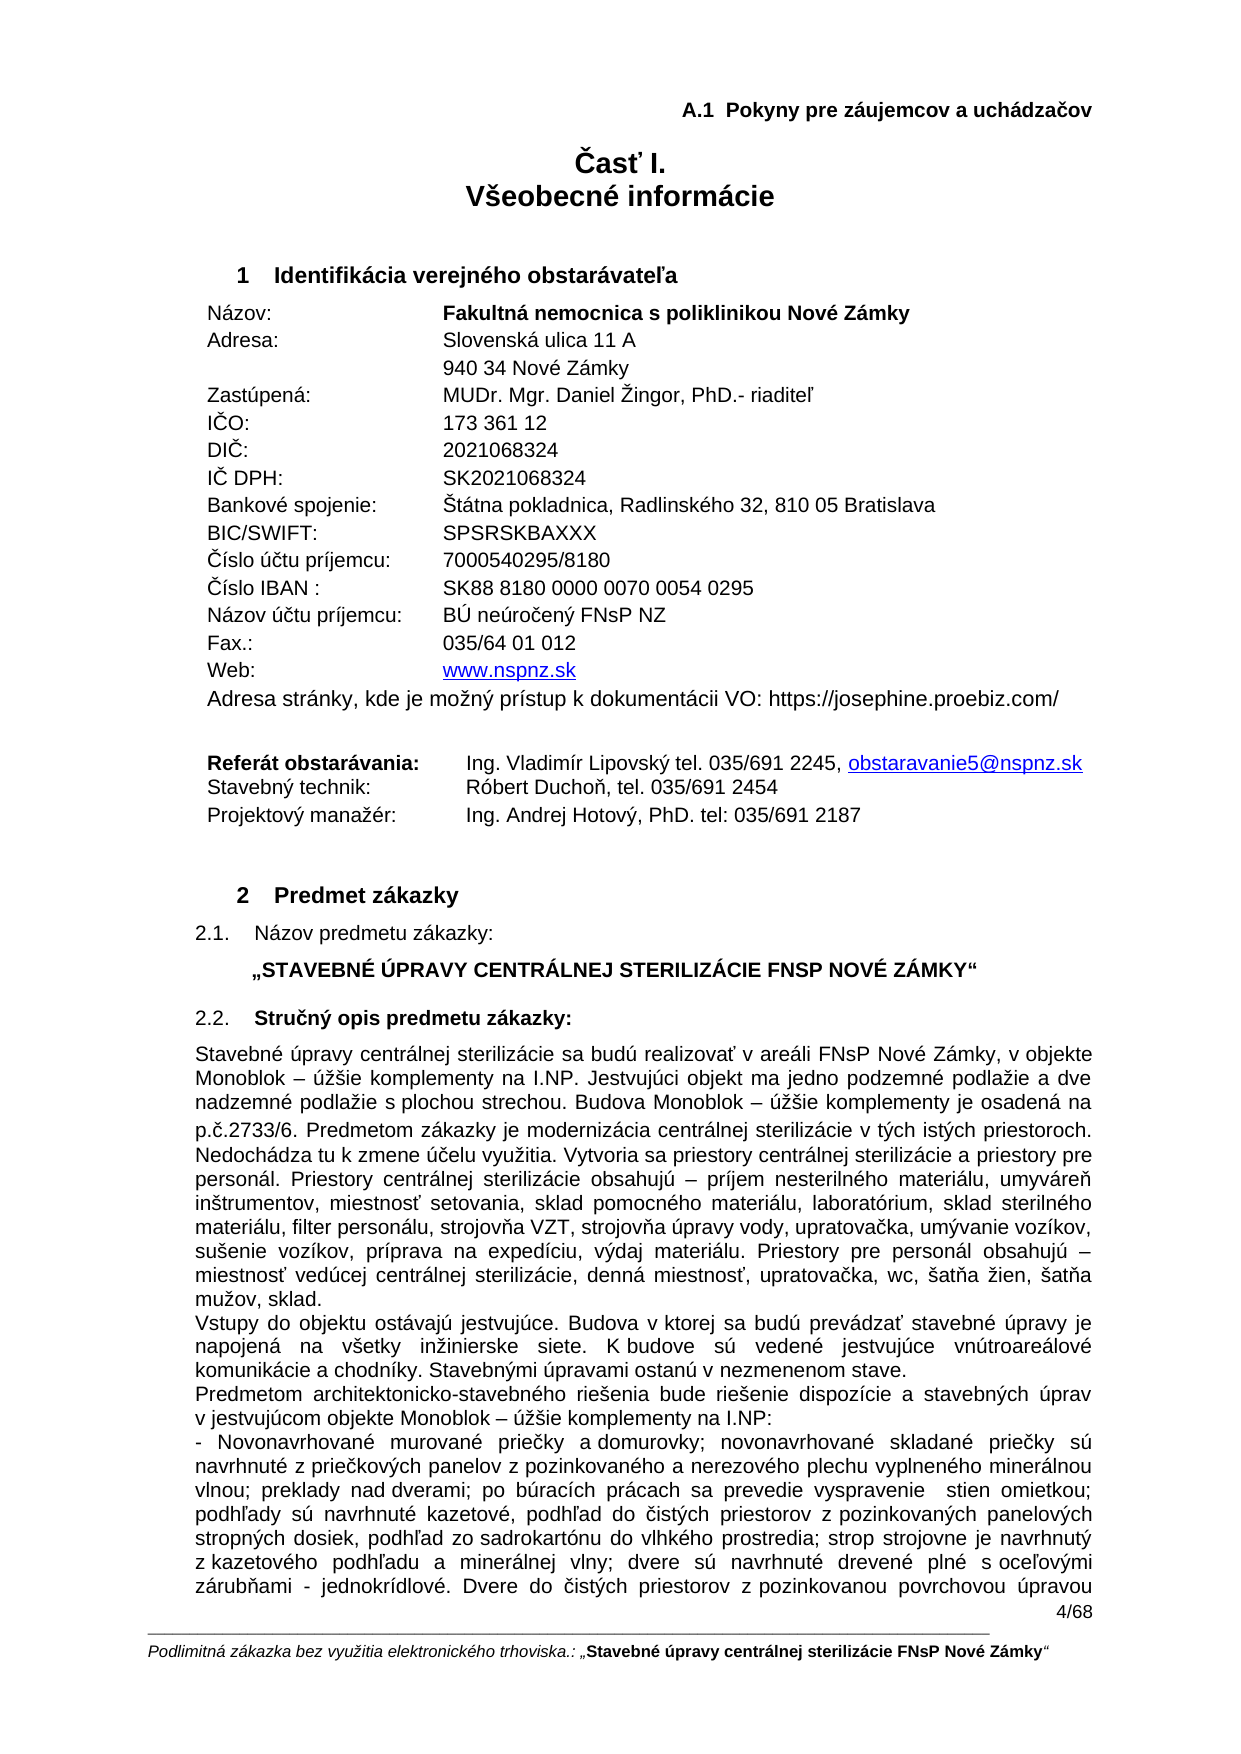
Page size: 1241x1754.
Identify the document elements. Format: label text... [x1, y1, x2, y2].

subtitle Časť I. [148, 146, 1092, 179]
text Číslo účtu príjemcu: 7000540295/8180 [207, 548, 1092, 572]
subtitle Identifikácia verejného obstarávateľa [236, 262, 1092, 288]
text Adresa: Slovenská ulica 11 A [207, 328, 1092, 352]
text Referát obstarávania: Ing. Vladimír Lipovský tel. 035/691 2245, obstaravanie5@nspnz.sk [148, 751, 1092, 775]
subtitle Všeobecné informácie [148, 179, 1092, 213]
text A.1 Pokyny pre záujemcov a uchádzačov [148, 98, 1092, 122]
text Fax.: 035/64 01 012 [148, 631, 1092, 654]
text „STAVEBNÉ ÚPRAVY CENTRÁLNEJ STERILIZÁCIE FNSP NOVÉ ZÁMKY“ [251, 958, 1092, 982]
text Bankové spojenie: Štátna pokladnica, Radlinského 32, 810 05 Bratislava [207, 493, 1092, 517]
list Názov predmetu zákazky: [195, 921, 1092, 945]
text IČO: 173 361 12 [207, 411, 1092, 434]
text Adresa stránky, kde je možný prístup k dokumentácii VO: https://josephine.proebiz.com/ [148, 686, 1092, 711]
text Zastúpená: MUDr. Mgr. Daniel Žingor, PhD.- riaditeľ [207, 383, 1092, 407]
text Web: www.nspnz.sk [148, 658, 1092, 682]
text IČ DPH: SK2021068324 [207, 466, 1092, 489]
subtitle Predmet zákazky [236, 882, 1092, 909]
text Predmetom architektonicko-stavebného riešenia bude riešenie dispozície a stavebných úprav v jestvujúcom objekte Monoblok – úžšie komplementy na I.NP: [195, 1382, 1092, 1430]
text Názov: Fakultná nemocnica s poliklinikou Nové Zámky [207, 301, 1092, 324]
list Stručný opis predmetu zákazky: [195, 1006, 1092, 1029]
text BIC/SWIFT: SPSRSKBAXXX [207, 521, 1092, 544]
text 940 34 Nové Zámky [207, 356, 1092, 379]
text DIČ: 2021068324 [207, 438, 1092, 462]
text Názov účtu príjemcu: BÚ neúročený FNsP NZ [207, 603, 1092, 627]
text Projektový manažér: Ing. Andrej Hotový, PhD. tel: 035/691 2187 [207, 802, 1092, 826]
text Stavebné úpravy centrálnej sterilizácie sa budú realizovať v areáli FNsP Nové Zámky, v objekte Monoblok – úžšie komplementy na I.NP. Jestvujúci objekt ma jedno podzemné podlažie a dve nadzemné podlažie s plochou strechou. Budova Monoblok – úžšie komplementy je osadená na p.č.2733/6. Predmetom zákazky je modernizácia centrálnej sterilizácie v tých istých priestoroch. Nedochádza tu k zmene účelu využitia. Vytvoria sa priestory centrálnej sterilizácie a priestory pre personál. Priestory centrálnej sterilizácie obsahujú – príjem nesterilného materiálu, umyváreň inštrumentov, miestnosť setovania, sklad pomocného materiálu, laboratórium, sklad sterilného materiálu, filter personálu, strojovňa VZT, strojovňa úpravy vody, upratovačka, umývanie vozíkov, sušenie vozíkov, príprava na expedíciu, výdaj materiálu. Priestory pre personál obsahujú – miestnosť vedúcej centrálnej sterilizácie, denná miestnosť, upratovačka, wc, šatňa žien, šatňa mužov, sklad. [195, 1042, 1092, 1310]
text Vstupy do objektu ostávajú jestvujúce. Budova v ktorej sa budú prevádzať stavebné úpravy je napojená na všetky inžinierske siete. K budove sú vedené jestvujúce vnútroareálové komunikácie a chodníky. Stavebnými úpravami ostanú v nezmenenom stave. [195, 1310, 1092, 1382]
text Číslo IBAN : SK88 8180 0000 0070 0054 0295 [207, 576, 1092, 599]
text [195, 1430, 1092, 1598]
text Stavebný technik: Róbert Duchoň, tel. 035/691 2454 [207, 775, 1092, 799]
